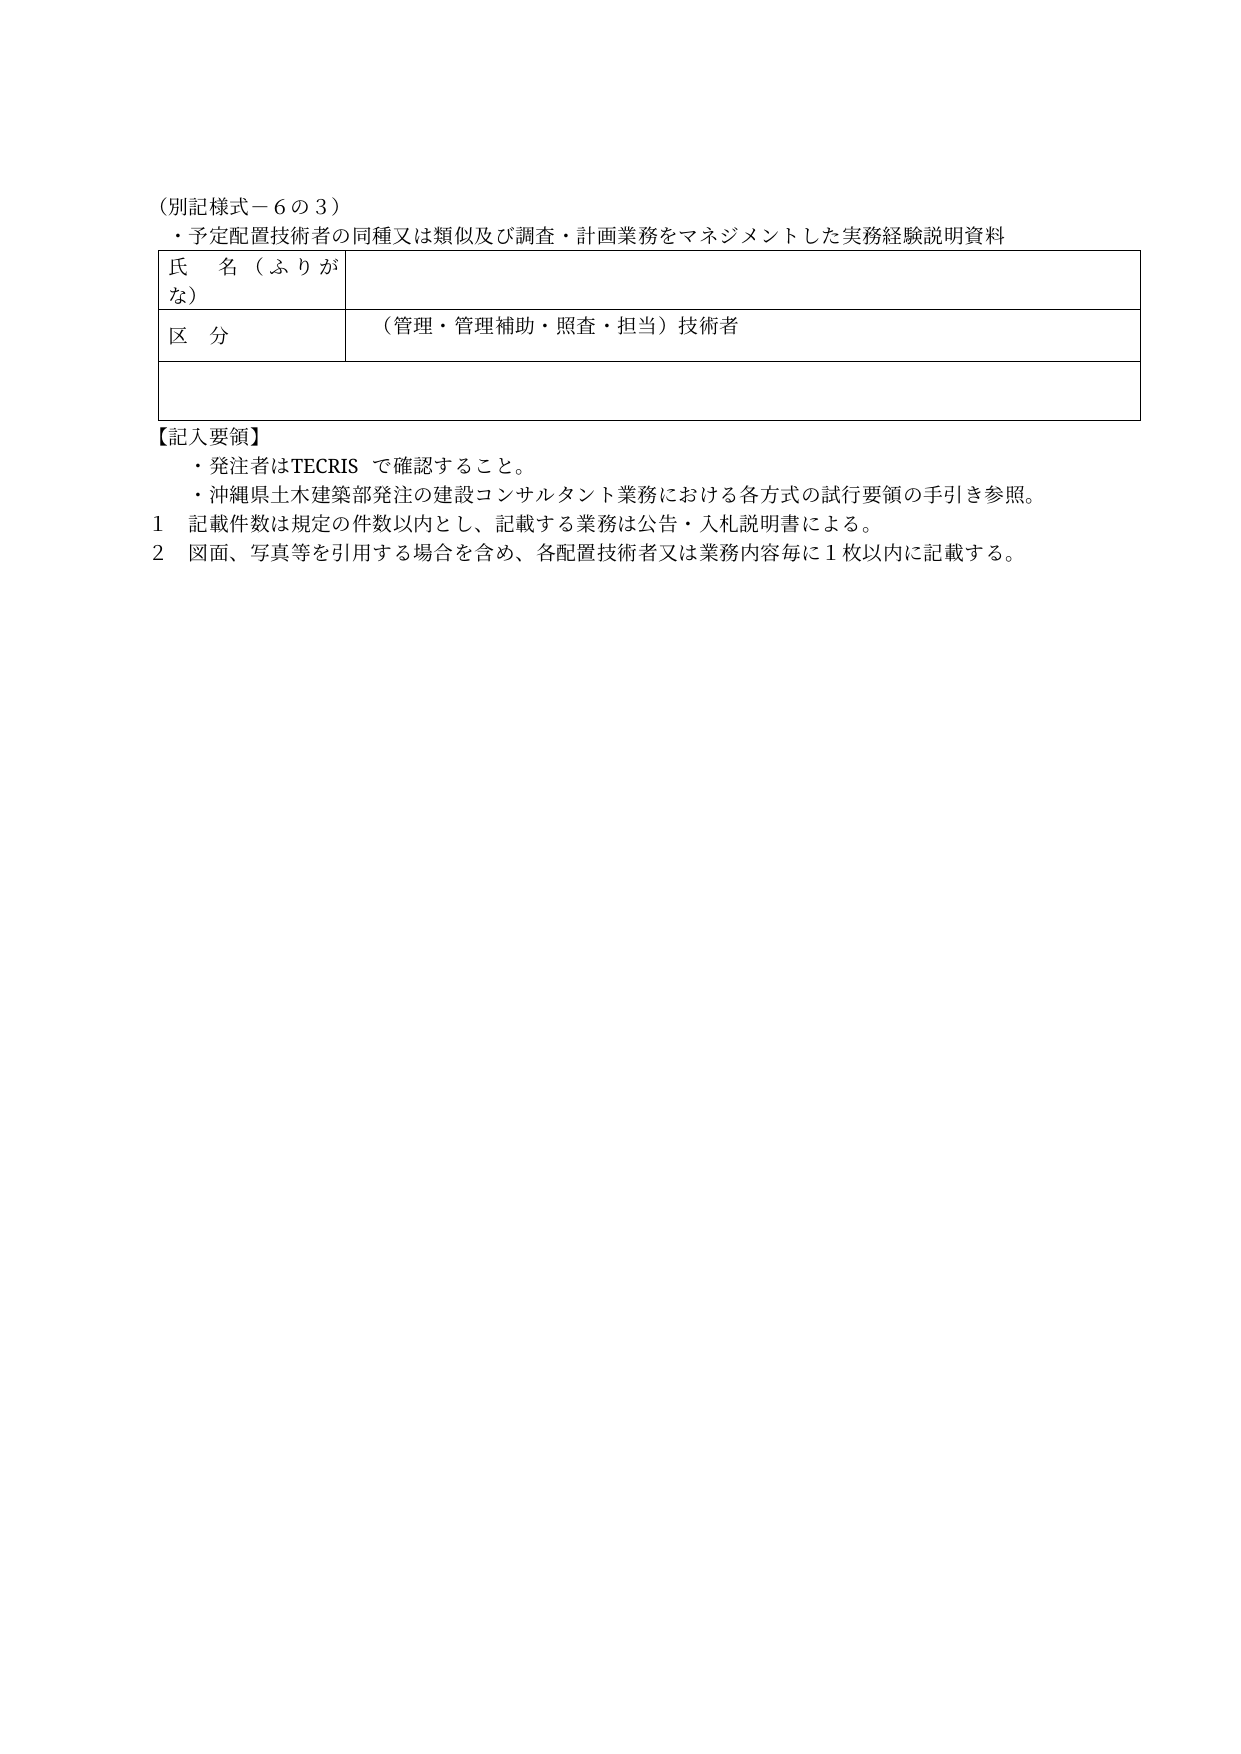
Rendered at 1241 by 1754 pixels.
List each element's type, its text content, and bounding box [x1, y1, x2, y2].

text ・沖縄県土木建築部発注の建設コンサルタント業務における各方式の試行要領の手引き参照。 [168, 479, 1128, 508]
text （別記様式－６の３） [148, 192, 1128, 221]
text １ 記載件数は規定の件数以内とし、記載する業務は公告・入札説明書による。 [148, 508, 1128, 538]
table_header [346, 251, 1140, 309]
table_cell 区 分 [159, 310, 345, 361]
text ・発注者はTECRISで確認すること。 [168, 450, 1128, 479]
table_header 氏 名（ふりがな） [159, 251, 345, 309]
table_cell （管理・管理補助・照査・担当）技術者 [346, 310, 1140, 361]
text 【記入要領】 [148, 421, 1128, 450]
text ・予定配置技術者の同種又は類似及び調査・計画業務をマネジメントした実務経験説明資料 [148, 221, 1128, 250]
text ２ 図面、写真等を引用する場合を含め、各配置技術者又は業務内容毎に１枚以内に記載する。 [148, 538, 1128, 567]
table_cell [159, 362, 1140, 420]
